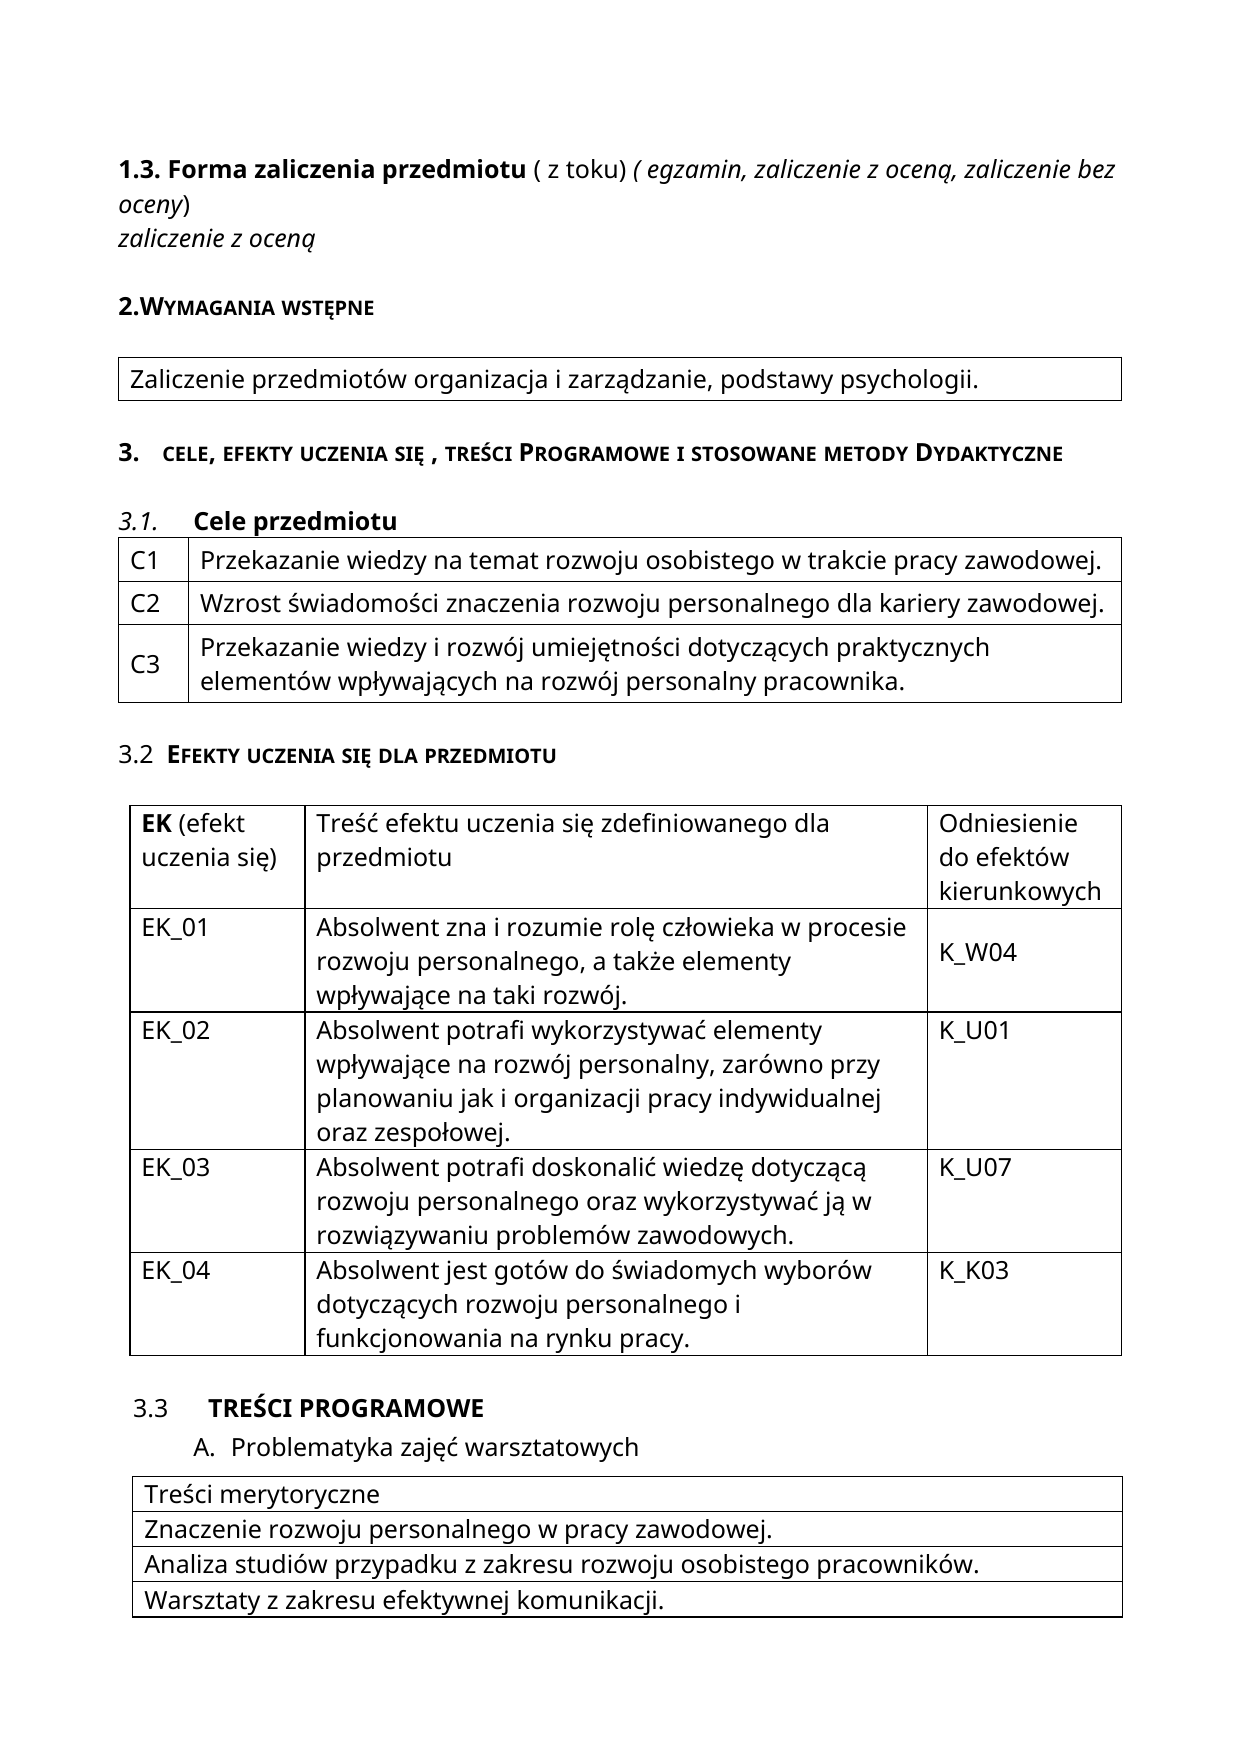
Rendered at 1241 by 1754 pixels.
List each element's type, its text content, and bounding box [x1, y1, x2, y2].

table_cell EK_02 [131, 1013, 304, 1149]
table_header C1 [119, 538, 188, 581]
text 1.3. Forma zaliczenia przedmiotu ( z toku) ( egzamin, zaliczenie z oceną, zaliczenie bez oceny) [118, 152, 1122, 220]
table_header Odniesienie do efektów kierunkowych [928, 806, 1121, 908]
list Problematyka zajęć warsztatowych [193, 1429, 1122, 1463]
table_cell Warsztaty z zakresu efektywnej komunikacji. [133, 1582, 1122, 1616]
table_cell Absolwent potrafi doskonalić wiedzę dotyczącą rozwoju personalnego oraz wykorzystywać ją w rozwiązywaniu problemów zawodowych. [306, 1150, 927, 1252]
list Cele przedmiotu [118, 503, 1122, 537]
table_header Zaliczenie przedmiotów organizacja i zarządzanie, podstawy psychologii. [119, 358, 1121, 400]
table_cell K_W04 [928, 909, 1121, 1011]
table_cell Absolwent zna i rozumie rolę człowieka w procesie rozwoju personalnego, a także elementy wpływające na taki rozwój. [306, 909, 927, 1011]
table_cell C3 [119, 625, 188, 702]
text zaliczenie z oceną [118, 220, 1122, 254]
table_header Treści merytoryczne [133, 1477, 1122, 1511]
list cele, efekty uczenia się , treści Programowe i stosowane metody Dydaktyczne [118, 435, 1122, 469]
table_header EK (efekt uczenia się) [131, 806, 304, 908]
table_cell Analiza studiów przypadku z zakresu rozwoju osobistego pracowników. [133, 1547, 1122, 1581]
table_cell EK_01 [131, 909, 304, 1011]
table_cell K_U01 [928, 1013, 1121, 1149]
table_header Treść efektu uczenia się zdefiniowanego dla przedmiotu [306, 806, 927, 908]
table_cell Przekazanie wiedzy i rozwój umiejętności dotyczących praktycznych elementów wpływających na rozwój personalny pracownika. [189, 625, 1121, 702]
table_cell EK_03 [131, 1150, 304, 1252]
table_cell K_U07 [928, 1150, 1121, 1252]
table_cell EK_04 [131, 1253, 304, 1355]
list TREŚCI PROGRAMOWE [133, 1390, 1122, 1424]
text 2.Wymagania wstępne [118, 288, 1122, 322]
text 3.2 Efekty uczenia się dla przedmiotu [118, 737, 1122, 771]
table_cell K_K03 [928, 1253, 1121, 1355]
table_cell Wzrost świadomości znaczenia rozwoju personalnego dla kariery zawodowej. [189, 582, 1121, 624]
table_cell Znaczenie rozwoju personalnego w pracy zawodowej. [133, 1512, 1122, 1546]
table_cell Absolwent jest gotów do świadomych wyborów dotyczących rozwoju personalnego i funkcjonowania na rynku pracy. [306, 1253, 927, 1355]
table_header Przekazanie wiedzy na temat rozwoju osobistego w trakcie pracy zawodowej. [189, 538, 1121, 581]
table_cell Absolwent potrafi wykorzystywać elementy wpływające na rozwój personalny, zarówno przy planowaniu jak i organizacji pracy indywidualnej oraz zespołowej. [306, 1013, 927, 1149]
table_cell C2 [119, 582, 188, 624]
